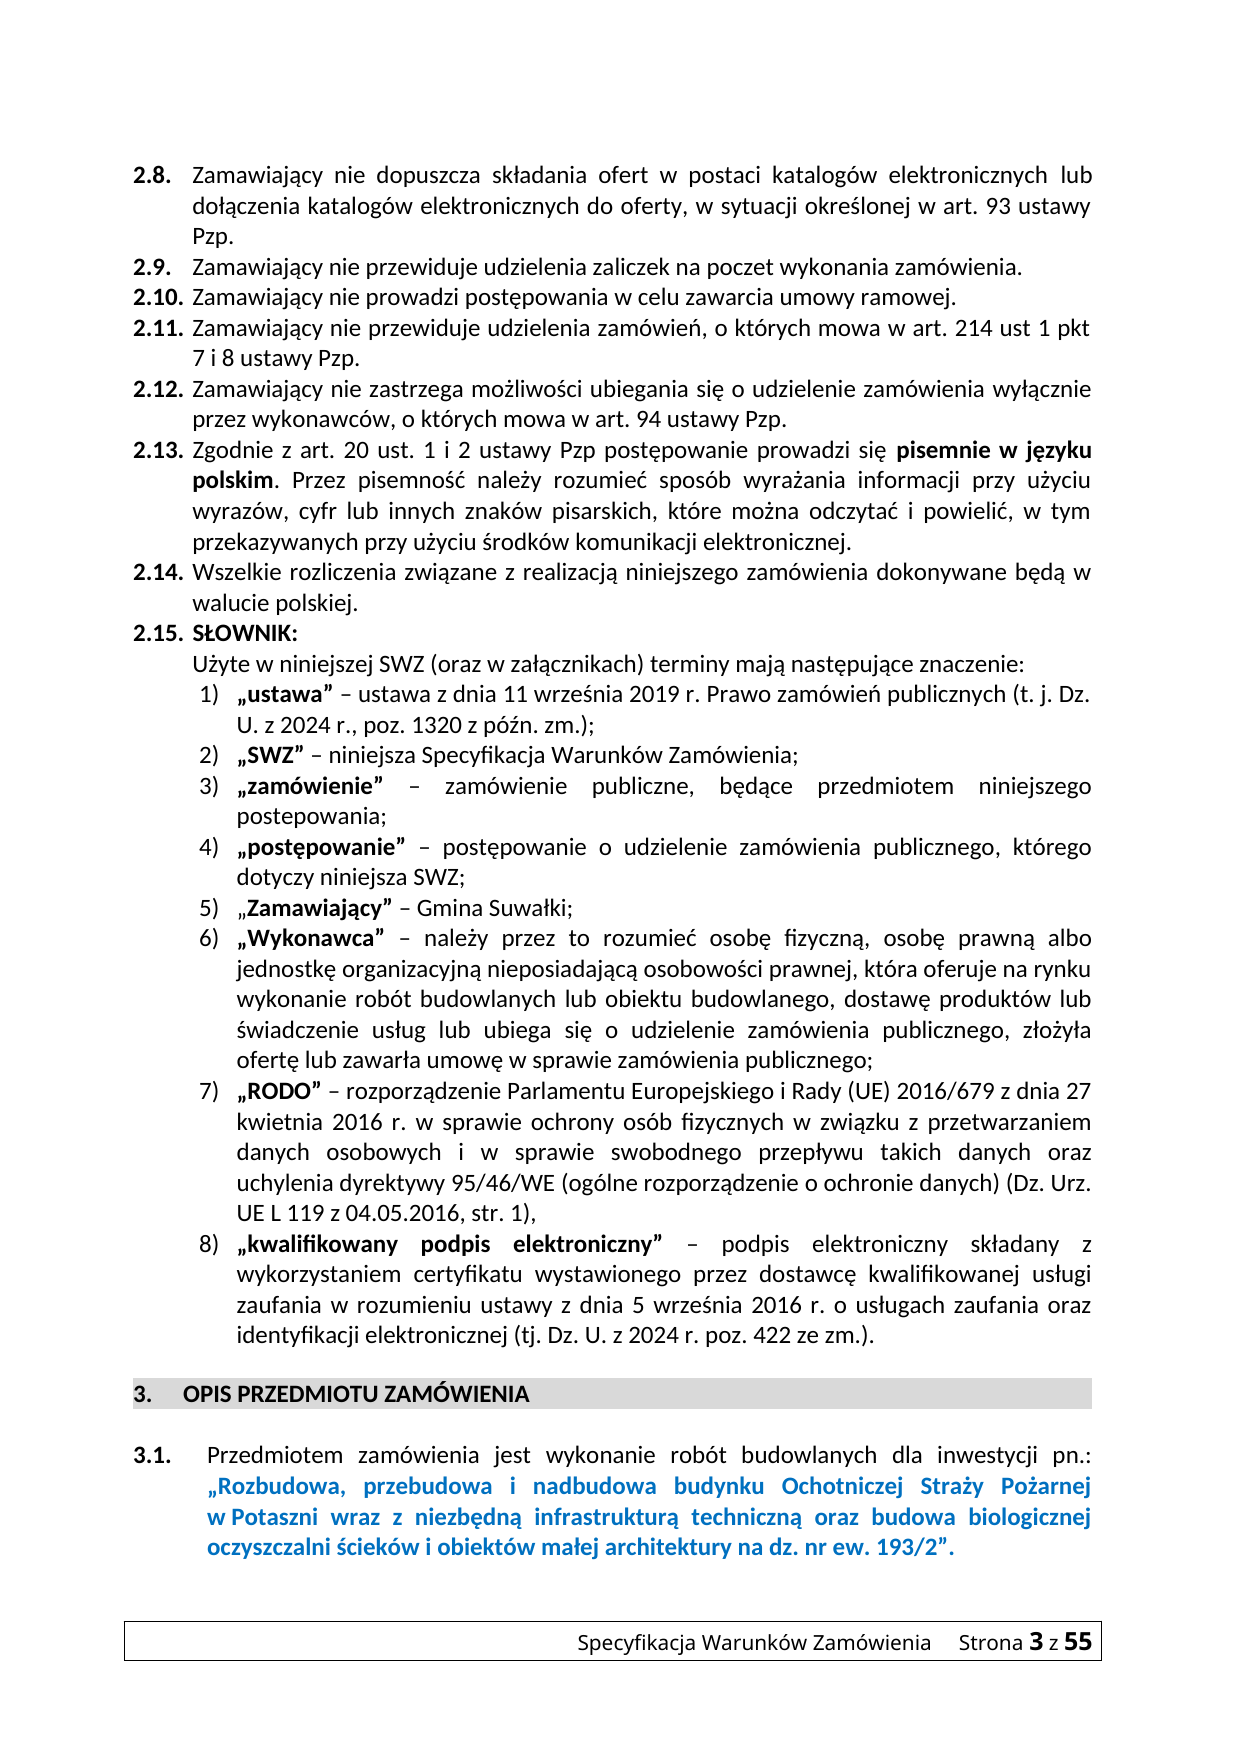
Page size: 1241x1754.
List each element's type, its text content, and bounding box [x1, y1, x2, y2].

list „postępowanie” – postępowanie o udzielenie zamówienia publicznego, którego dotyczy niniejsza SWZ; [199, 831, 1092, 892]
list SŁOWNIK: [133, 617, 1092, 648]
list Przedmiotem zamówienia jest wykonanie robót budowlanych dla inwestycji pn.: „Rozbudowa, przebudowa i nadbudowa budynku Ochotniczej Straży Pożarnej w Potaszni wraz z niezbędną infrastrukturą techniczną oraz budowa biologicznej oczyszczalni ścieków i obiektów małej architektury na dz. nr ew. 193/2”. [133, 1439, 1092, 1562]
text Użyte w niniejszej SWZ (oraz w załącznikach) terminy mają następujące znaczenie: [133, 648, 1092, 678]
list Zamawiający nie dopuszcza składania ofert w postaci katalogów elektronicznych lub dołączenia katalogów elektronicznych do oferty, w sytuacji określonej w art. 93 ustawy Pzp. [133, 159, 1092, 251]
list Zamawiający nie prowadzi postępowania w celu zawarcia umowy ramowej. [133, 282, 1092, 312]
list Zamawiający nie przewiduje udzielenia zaliczek na poczet wykonania zamówienia. [133, 251, 1092, 282]
list „zamówienie” – zamówienie publiczne, będące przedmiotem niniejszego postepowania; [199, 770, 1092, 831]
list Wszelkie rozliczenia związane z realizacją niniejszego zamówienia dokonywane będą w walucie polskiej. [133, 556, 1092, 617]
list OPIS PRZEDMIOTU ZAMÓWIENIA [133, 1378, 1092, 1409]
list „kwalifikowany podpis elektroniczny” – podpis elektroniczny składany z wykorzystaniem certyfikatu wystawionego przez dostawcę kwalifikowanej usługi zaufania w rozumieniu ustawy z dnia 5 września 2016 r. o usługach zaufania oraz identyfikacji elektronicznej (tj. Dz. U. z 2024 r. poz. 422 ze zm.). [199, 1228, 1092, 1350]
list Zgodnie z art. 20 ust. 1 i 2 ustawy Pzp postępowanie prowadzi się pisemnie w języku polskim. Przez pisemność należy rozumieć sposób wyrażania informacji przy użyciu wyrazów, cyfr lub innych znaków pisarskich, które można odczytać i powielić, w tym przekazywanych przy użyciu środków komunikacji elektronicznej. [133, 434, 1092, 556]
list „RODO” – rozporządzenie Parlamentu Europejskiego i Rady (UE) 2016/679 z dnia 27 kwietnia 2016 r. w sprawie ochrony osób fizycznych w związku z przetwarzaniem danych osobowych i w sprawie swobodnego przepływu takich danych oraz uchylenia dyrektywy 95/46/WE (ogólne rozporządzenie o ochronie danych) (Dz. Urz. UE L 119 z 04.05.2016, str. 1), [199, 1075, 1092, 1228]
list „Wykonawca” – należy przez to rozumieć osobę fizyczną, osobę prawną albo jednostkę organizacyjną nieposiadającą osobowości prawnej, która oferuje na rynku wykonanie robót budowlanych lub obiektu budowlanego, dostawę produktów lub świadczenie usług lub ubiega się o udzielenie zamówienia publicznego, złożyła ofertę lub zawarła umowę w sprawie zamówienia publicznego; [199, 922, 1092, 1075]
list „ustawa” – ustawa z dnia 11 września 2019 r. Prawo zamówień publicznych (t. j. Dz. U. z 2024 r., poz. 1320 z późn. zm.); [199, 678, 1092, 739]
list „Zamawiający” – Gmina Suwałki; [199, 892, 1092, 922]
list Zamawiający nie zastrzega możliwości ubiegania się o udzielenie zamówienia wyłącznie przez wykonawców, o których mowa w art. 94 ustawy Pzp. [133, 373, 1092, 434]
list Zamawiający nie przewiduje udzielenia zamówień, o których mowa w art. 214 ust 1 pkt 7 i 8 ustawy Pzp. [133, 312, 1092, 373]
list „SWZ” – niniejsza Specyfikacja Warunków Zamówienia; [199, 739, 1092, 770]
